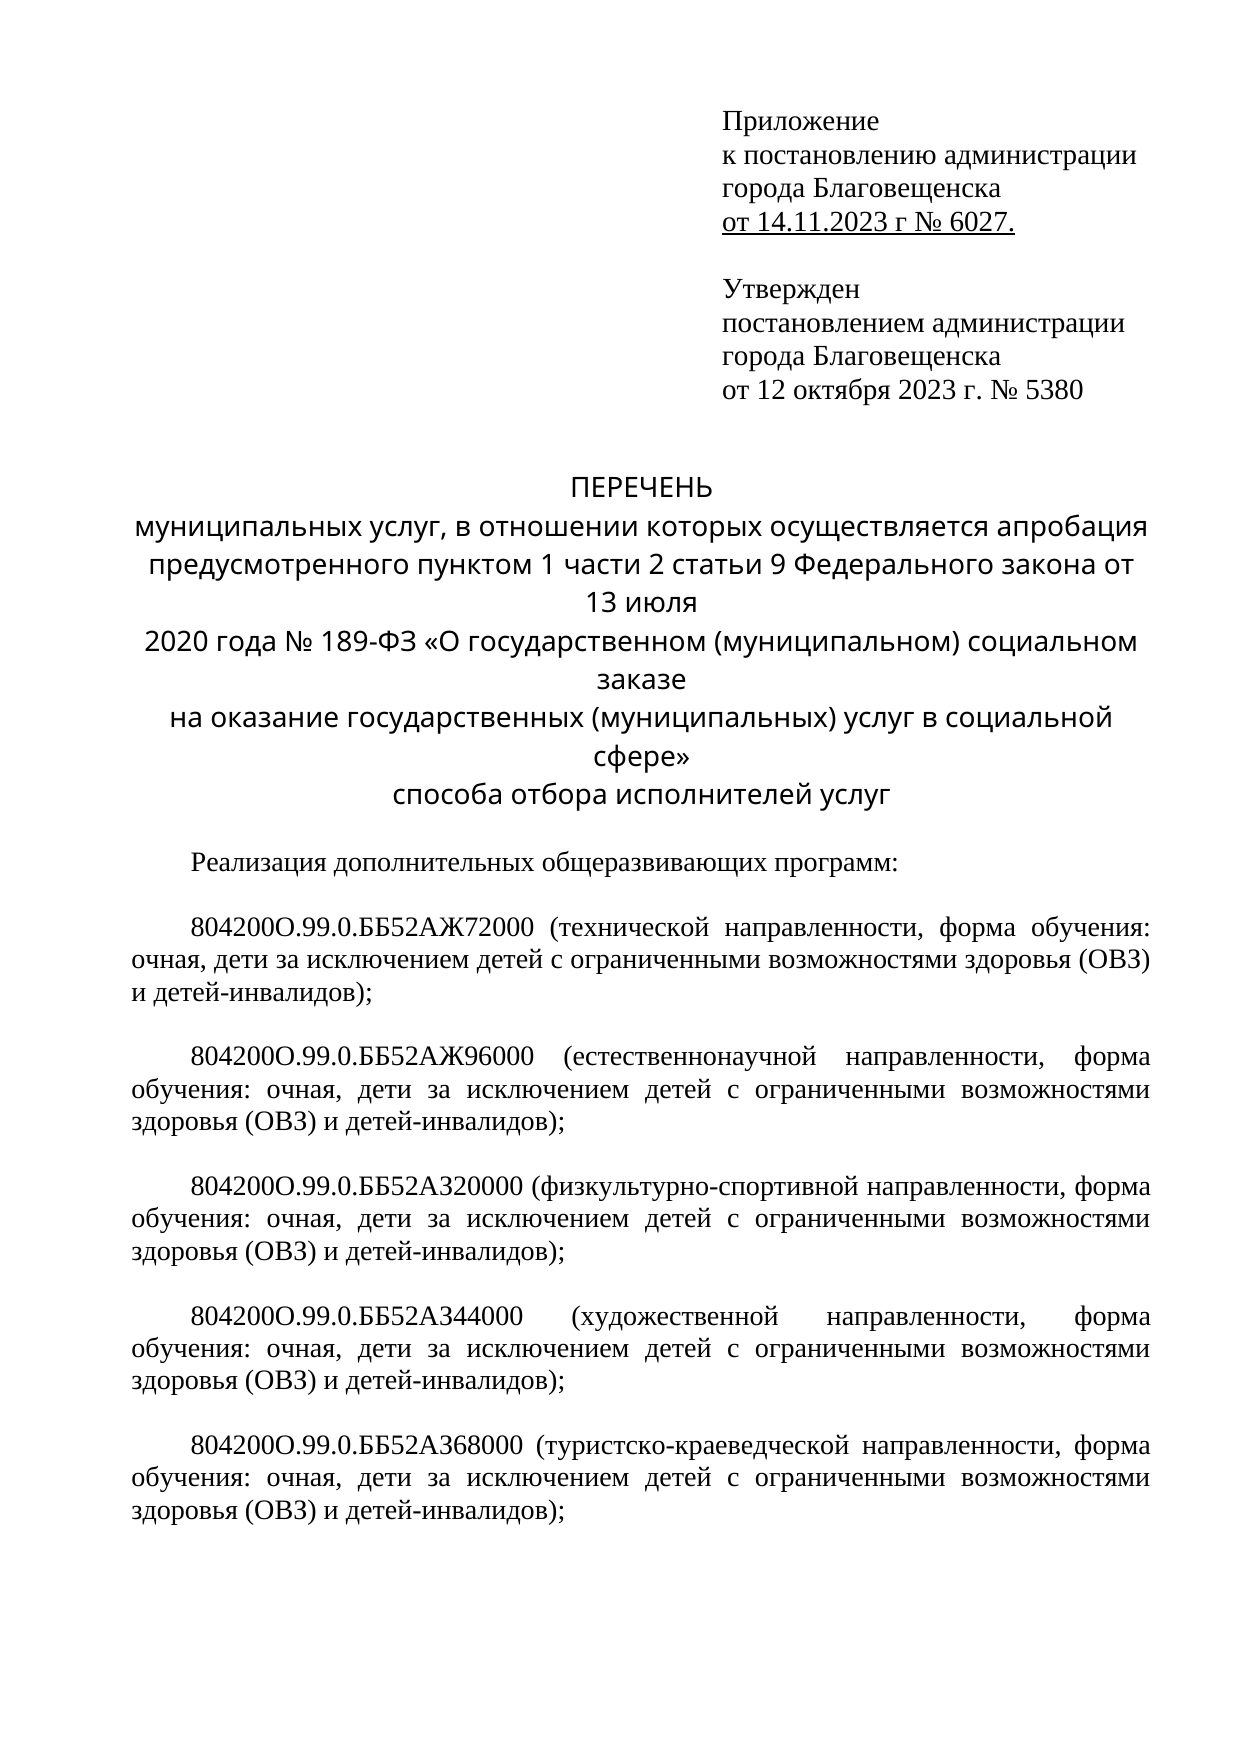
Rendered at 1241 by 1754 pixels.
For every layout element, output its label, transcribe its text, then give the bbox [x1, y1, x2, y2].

text постановлением администрации [722, 305, 1152, 338]
text на оказание государственных (муниципальных) услуг в социальной сфере» [131, 698, 1152, 774]
text муниципальных услуг, в отношении которых осуществляется апробация [131, 506, 1152, 544]
text 804200О.99.0.ББ52АЗ68000 (туристско-краеведческой направленности, форма обучения: очная, дети за исключением детей с ограниченными возможностями здоровья (ОВЗ) и детей-инвалидов); [131, 1428, 1152, 1525]
text 804200О.99.0.ББ52АЖ96000 (естественнонаучной направленности, форма обучения: очная, дети за исключением детей с ограниченными возможностями здоровья (ОВЗ) и детей-инвалидов); [131, 1039, 1152, 1137]
text 804200О.99.0.ББ52АЗ44000 (художественной направленности, форма обучения: очная, дети за исключением детей с ограниченными возможностями здоровья (ОВЗ) и детей-инвалидов); [131, 1298, 1152, 1396]
text 2020 года № 189-ФЗ «О государственном (муниципальном) социальном заказе [131, 621, 1152, 698]
text города Благовещенска [722, 171, 1152, 204]
text предусмотренного пунктом 1 части 2 статьи 9 Федерального закона от 13 июля [131, 544, 1152, 621]
text города Благовещенска [722, 338, 1152, 372]
text Реализация дополнительных общеразвивающих программ: [131, 845, 1152, 877]
text от 14.11.2023 г № 6027. [722, 204, 1152, 238]
text Приложение [722, 103, 1152, 137]
text от 12 октября 2023 г. № 5380 [722, 372, 1152, 405]
text способа отбора исполнителей услуг [131, 774, 1152, 813]
text Утвержден [722, 271, 1152, 305]
text ПЕРЕЧЕНЬ [131, 468, 1152, 506]
text 804200О.99.0.ББ52АЖ72000 (технической направленности, форма обучения: очная, дети за исключением детей с ограниченными возможностями здоровья (ОВЗ) и детей-инвалидов); [131, 910, 1152, 1007]
text к постановлению администрации [722, 137, 1152, 171]
text 804200О.99.0.ББ52АЗ20000 (физкультурно-спортивной направленности, форма обучения: очная, дети за исключением детей с ограниченными возможностями здоровья (ОВЗ) и детей-инвалидов); [131, 1169, 1152, 1266]
